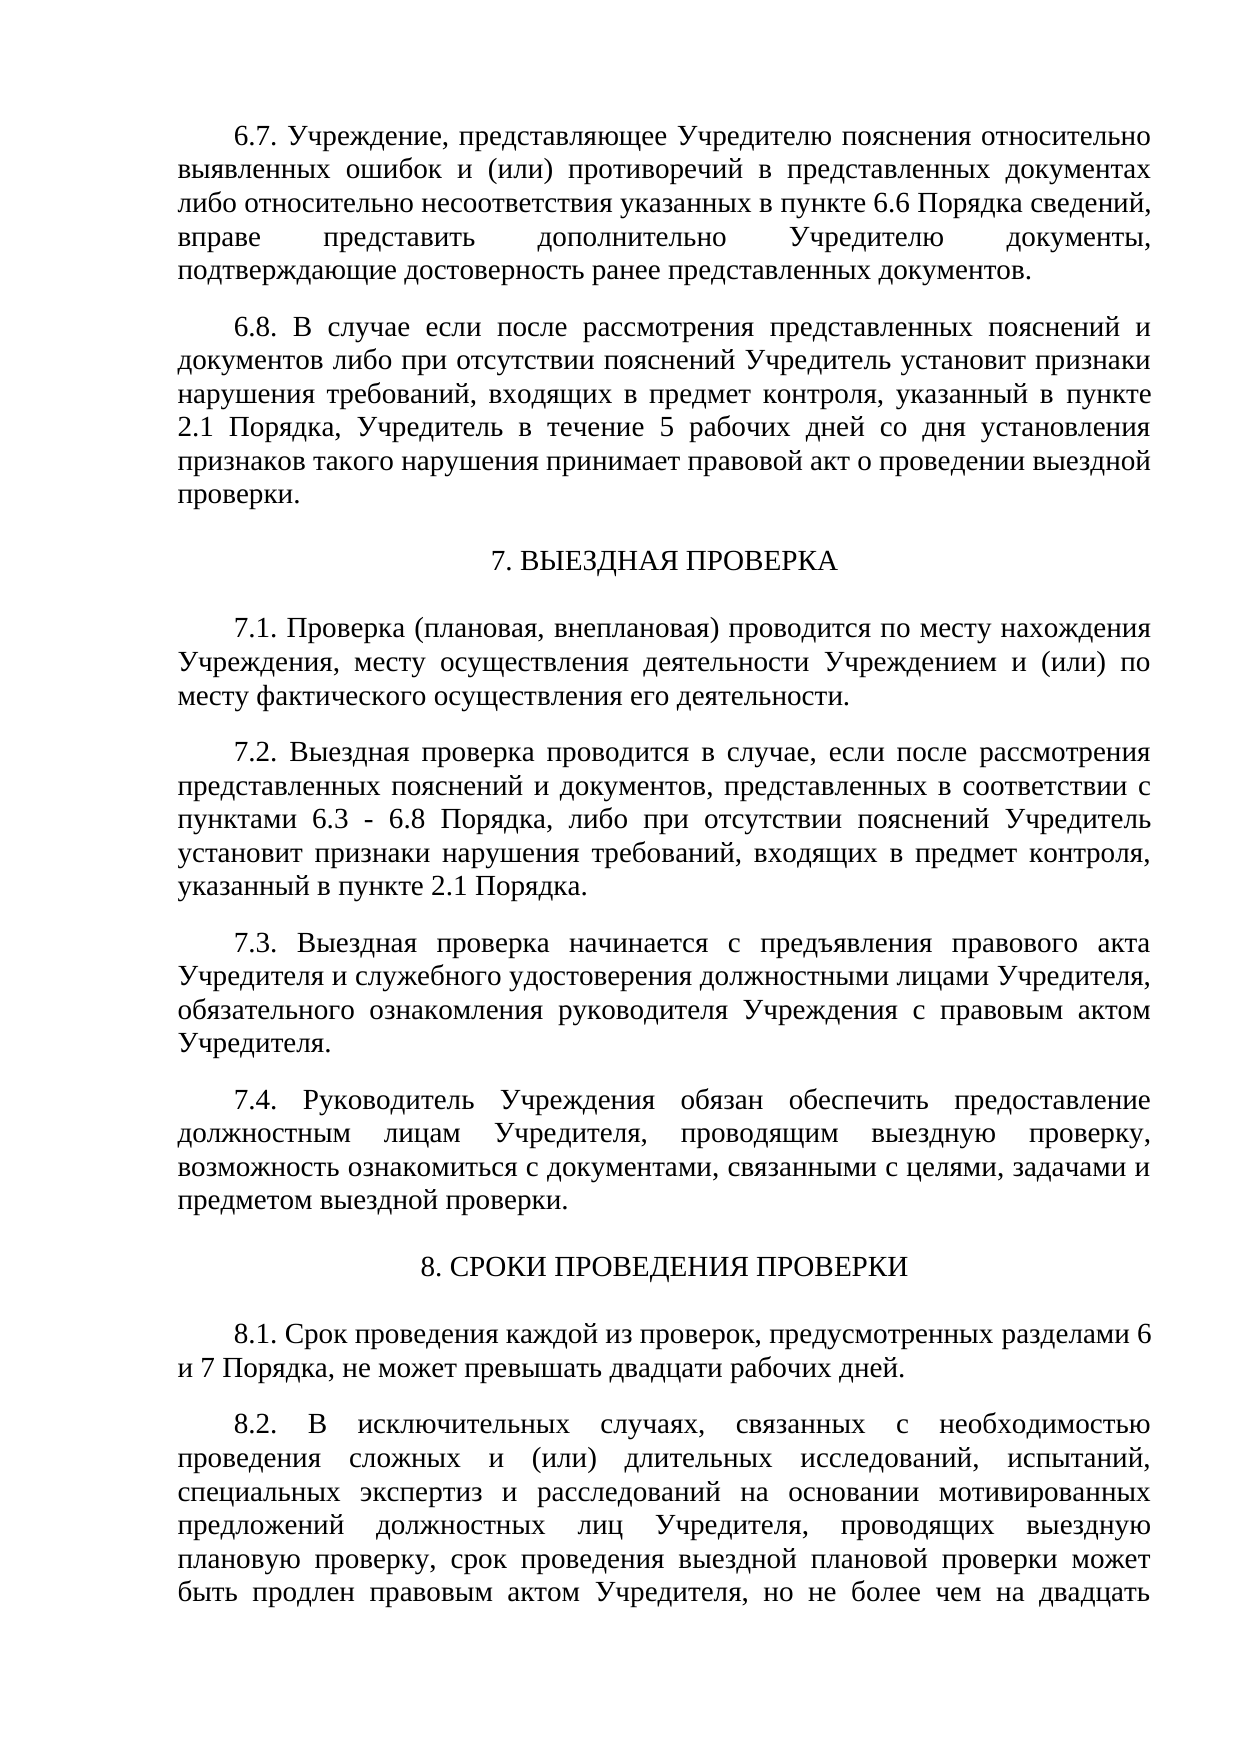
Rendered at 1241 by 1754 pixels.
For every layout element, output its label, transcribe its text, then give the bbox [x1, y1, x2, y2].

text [177, 1407, 1152, 1608]
text 8. СРОКИ ПРОВЕДЕНИЯ ПРОВЕРКИ [177, 1249, 1152, 1283]
text 7. ВЫЕЗДНАЯ ПРОВЕРКА [177, 543, 1152, 577]
text 6.8. В случае если после рассмотрения представленных пояснений и документов либо при отсутствии пояснений Учредитель установит признаки нарушения требований, входящих в предмет контроля, указанный в пункте 2.1 Порядка, Учредитель в течение 5 рабочих дней со дня установления признаков такого нарушения принимает правовой акт о проведении выездной проверки. [177, 309, 1152, 510]
text 7.1. Проверка (плановая, внеплановая) проводится по месту нахождения Учреждения, месту осуществления деятельности Учреждением и (или) по месту фактического осуществления его деятельности. [177, 611, 1152, 711]
text 7.2. Выездная проверка проводится в случае, если после рассмотрения представленных пояснений и документов, представленных в соответствии с пунктами 6.3 - 6.8 Порядка, либо при отсутствии пояснений Учредитель установит признаки нарушения требований, входящих в предмет контроля, указанный в пункте 2.1 Порядка. [177, 734, 1152, 902]
text 7.4. Руководитель Учреждения обязан обеспечить предоставление должностным лицам Учредителя, проводящим выездную проверку, возможность ознакомиться с документами, связанными с целями, задачами и предметом выездной проверки. [177, 1082, 1152, 1216]
text 6.7. Учреждение, представляющее Учредителю пояснения относительно выявленных ошибок и (или) противоречий в представленных документах либо относительно несоответствия указанных в пункте 6.6 Порядка сведений, вправе представить дополнительно Учредителю документы, подтверждающие достоверность ранее представленных документов. [177, 118, 1152, 286]
text 8.1. Срок проведения каждой из проверок, предусмотренных разделами 6 и 7 Порядка, не может превышать двадцати рабочих дней. [177, 1317, 1152, 1384]
text 7.3. Выездная проверка начинается с предъявления правового акта Учредителя и служебного удостоверения должностными лицами Учредителя, обязательного ознакомления руководителя Учреждения с правовым актом Учредителя. [177, 925, 1152, 1059]
